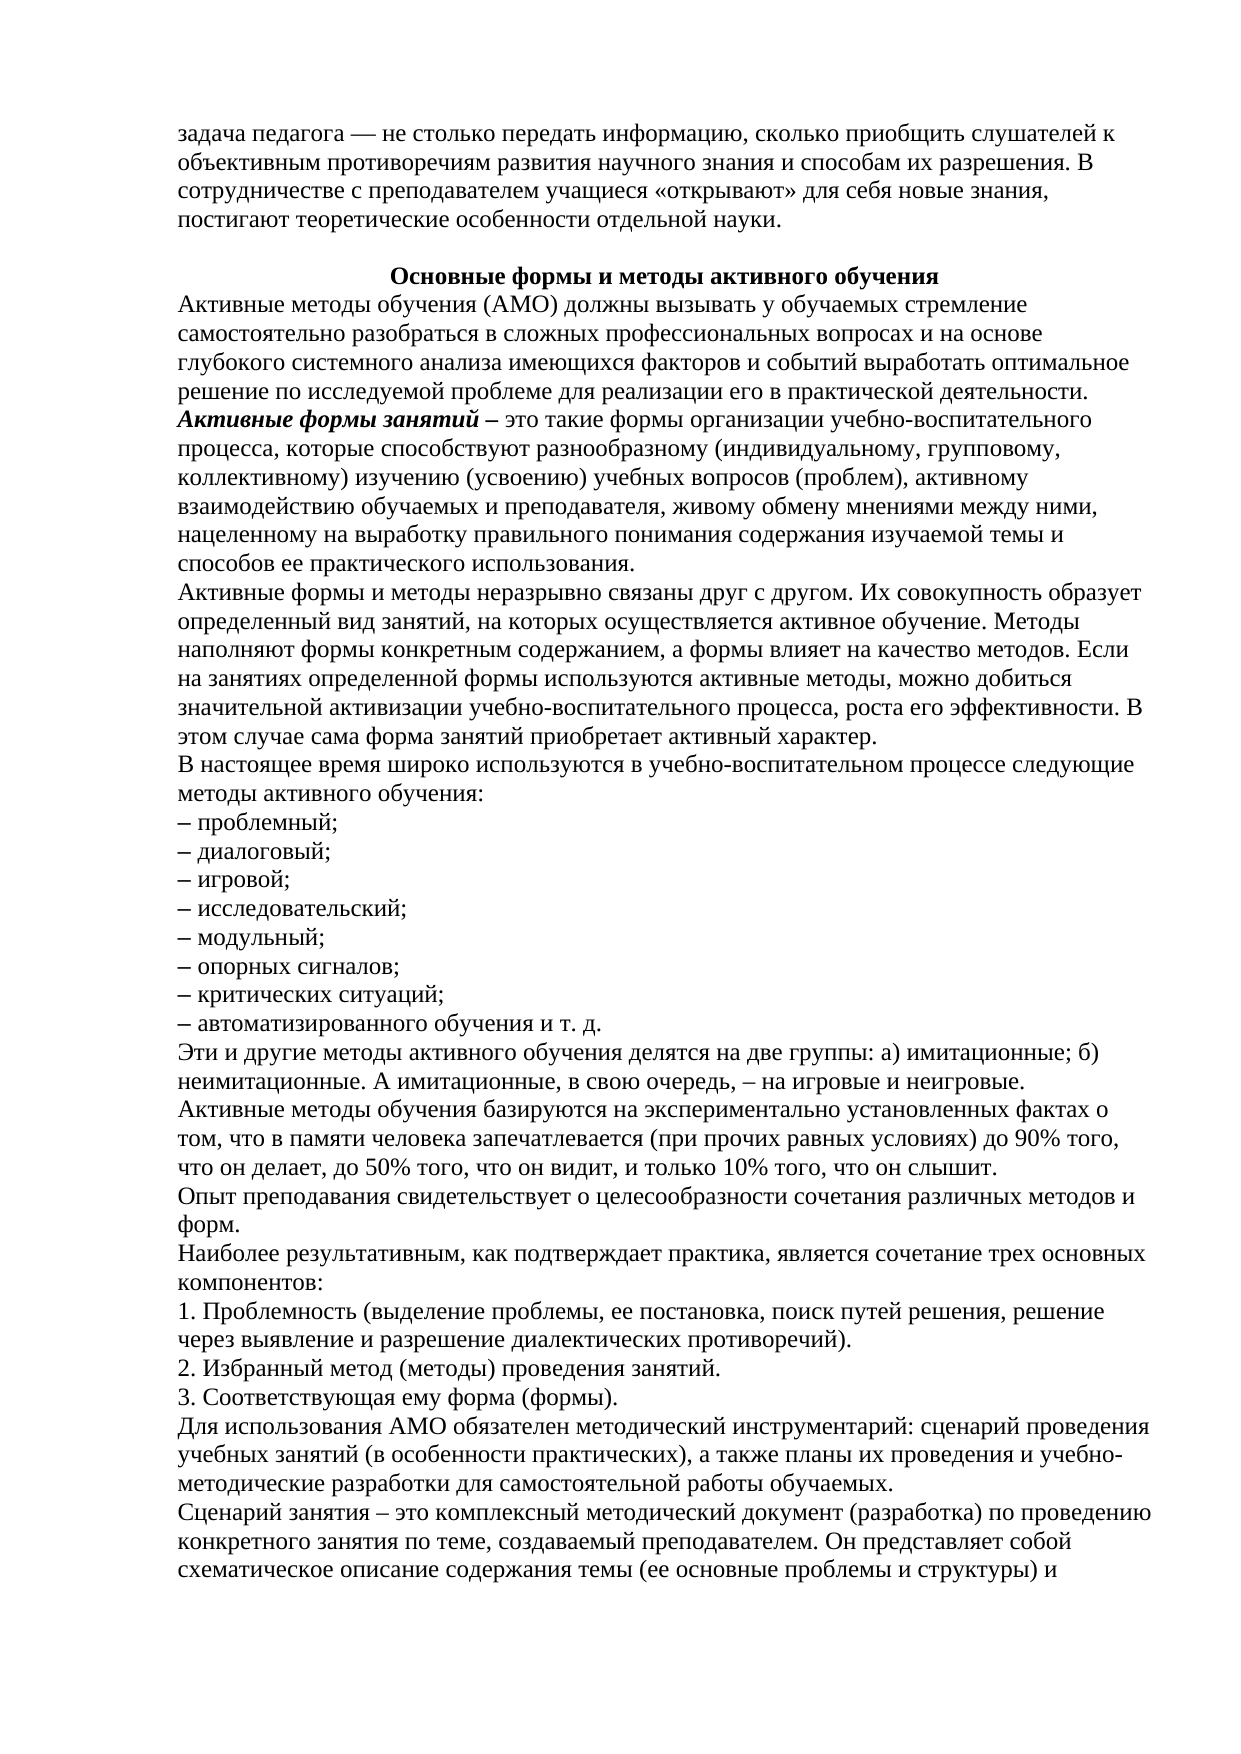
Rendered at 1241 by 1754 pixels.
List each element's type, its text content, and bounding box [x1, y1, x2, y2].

text – диалоговый; [177, 836, 1152, 864]
text Эти и другие методы активного обучения делятся на две группы: а) имитационные; б) неимитационные. А имитационные, в свою очередь, – на игровые и неигровые. [177, 1037, 1152, 1094]
text – модульный; [177, 922, 1152, 951]
text 3. Соответствующая ему форма (формы). [177, 1382, 1152, 1411]
text Активные методы обучения базируются на экспериментально установленных фактах о том, что в памяти человека запечатлевается (при прочих равных условиях) до 90% того, что он делает, до 50% того, что он видит, и только 10% того, что он слышит. [177, 1094, 1152, 1181]
text Опыт преподавания свидетельствует о целесообразности сочетания различных методов и форм. [177, 1181, 1152, 1238]
text Основные формы и методы активного обучения [177, 261, 1152, 289]
text Активные формы и методы неразрывно связаны друг с другом. Их совокупность образует определенный вид занятий, на которых осуществляется активное обучение. Методы наполняют формы конкретным содержанием, а формы влияет на качество методов. Если на занятиях определенной формы используются активные методы, можно добиться значительной активизации учебно-воспитательного процесса, роста его эффективности. В этом случае сама форма занятий приобретает активный характер. [177, 577, 1152, 749]
text – критических ситуаций; [177, 979, 1152, 1008]
text 2. Избранный метод (методы) проведения занятий. [177, 1353, 1152, 1382]
text Активные формы занятий – это такие формы организации учебно-воспитательного процесса, которые способствуют разнообразному (индивидуальному, групповому, коллективному) изучению (усвоению) учебных вопросов (проблем), активному взаимодействию обучаемых и преподавателя, живому обмену мнениями между ними, нацеленному на выработку правильного понимания содержания изучаемой темы и способов ее практического использования. [177, 404, 1152, 577]
text В настоящее время широко используются в учебно-воспитательном процессе следующие методы активного обучения: [177, 749, 1152, 807]
text – опорных сигналов; [177, 951, 1152, 979]
text Наиболее результативным, как подтверждает практика, является сочетание трех основных компонентов: [177, 1238, 1152, 1296]
text 1. Проблемность (выделение проблемы, ее постановка, поиск путей решения, решение через выявление и разрешение диалектических противоречий). [177, 1296, 1152, 1353]
text Для использования АМО обязателен методический инструментарий: сценарий проведения учебных занятий (в особенности практических), а также планы их проведения и учебно-методические разработки для самостоятельной работы обучаемых. [177, 1411, 1152, 1497]
text – проблемный; [177, 807, 1152, 836]
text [177, 118, 1152, 233]
text – исследовательский; [177, 893, 1152, 922]
text – игровой; [177, 864, 1152, 893]
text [177, 1497, 1152, 1583]
text Активные методы обучения (АМО) должны вызывать у обучаемых стремление самостоятельно разобраться в сложных профессиональных вопросах и на основе глубокого системного анализа имеющихся факторов и событий выработать оптимальное решение по исследуемой проблеме для реализации его в практической деятельности. [177, 289, 1152, 404]
text – автоматизированного обучения и т. д. [177, 1008, 1152, 1037]
